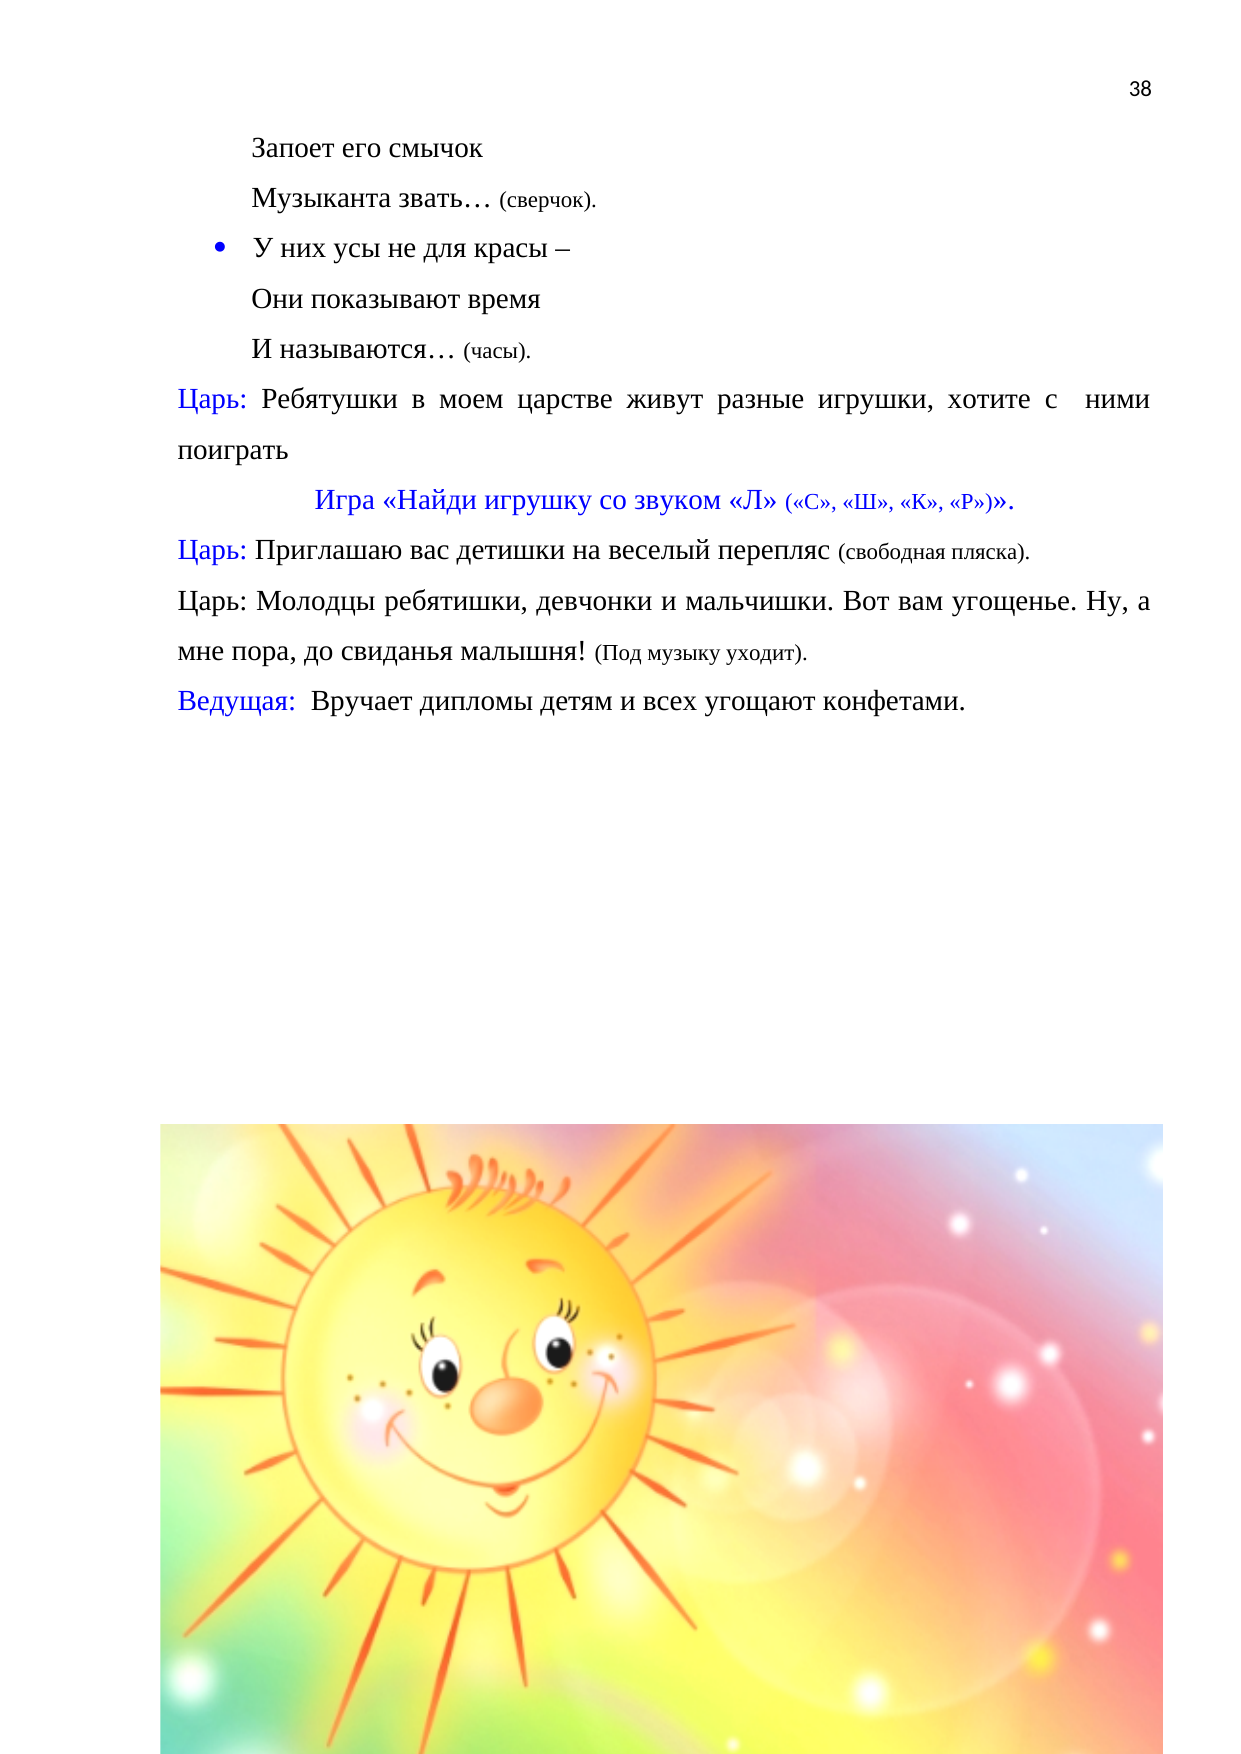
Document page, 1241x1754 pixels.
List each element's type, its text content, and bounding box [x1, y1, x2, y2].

text Музыканта звать… (сверчок). [177, 180, 1152, 214]
text И называются… (часы). [177, 331, 1152, 365]
text Запоет его смычок [177, 130, 1152, 163]
text Они показывают время [177, 281, 1152, 314]
text Царь: Ребятушки в моем царстве живут разные игрушки, хотите с ними поиграть [177, 381, 1152, 465]
list У них усы не для красы – [215, 230, 1152, 264]
text Игра «Найди игрушку со звуком «Л» («С», «Ш», «К», «Р»)». [177, 482, 1152, 516]
text Царь: Приглашаю вас детишки на веселый перепляс (свободная пляска). [177, 532, 1152, 566]
text Ведущая: Вручает дипломы детям и всех угощают конфетами. [177, 683, 1152, 717]
text Царь: Молодцы ребятишки, девчонки и мальчишки. Вот вам угощенье. Ну, а мне пора, до свиданья малышня! (Под музыку уходит). [177, 583, 1152, 667]
